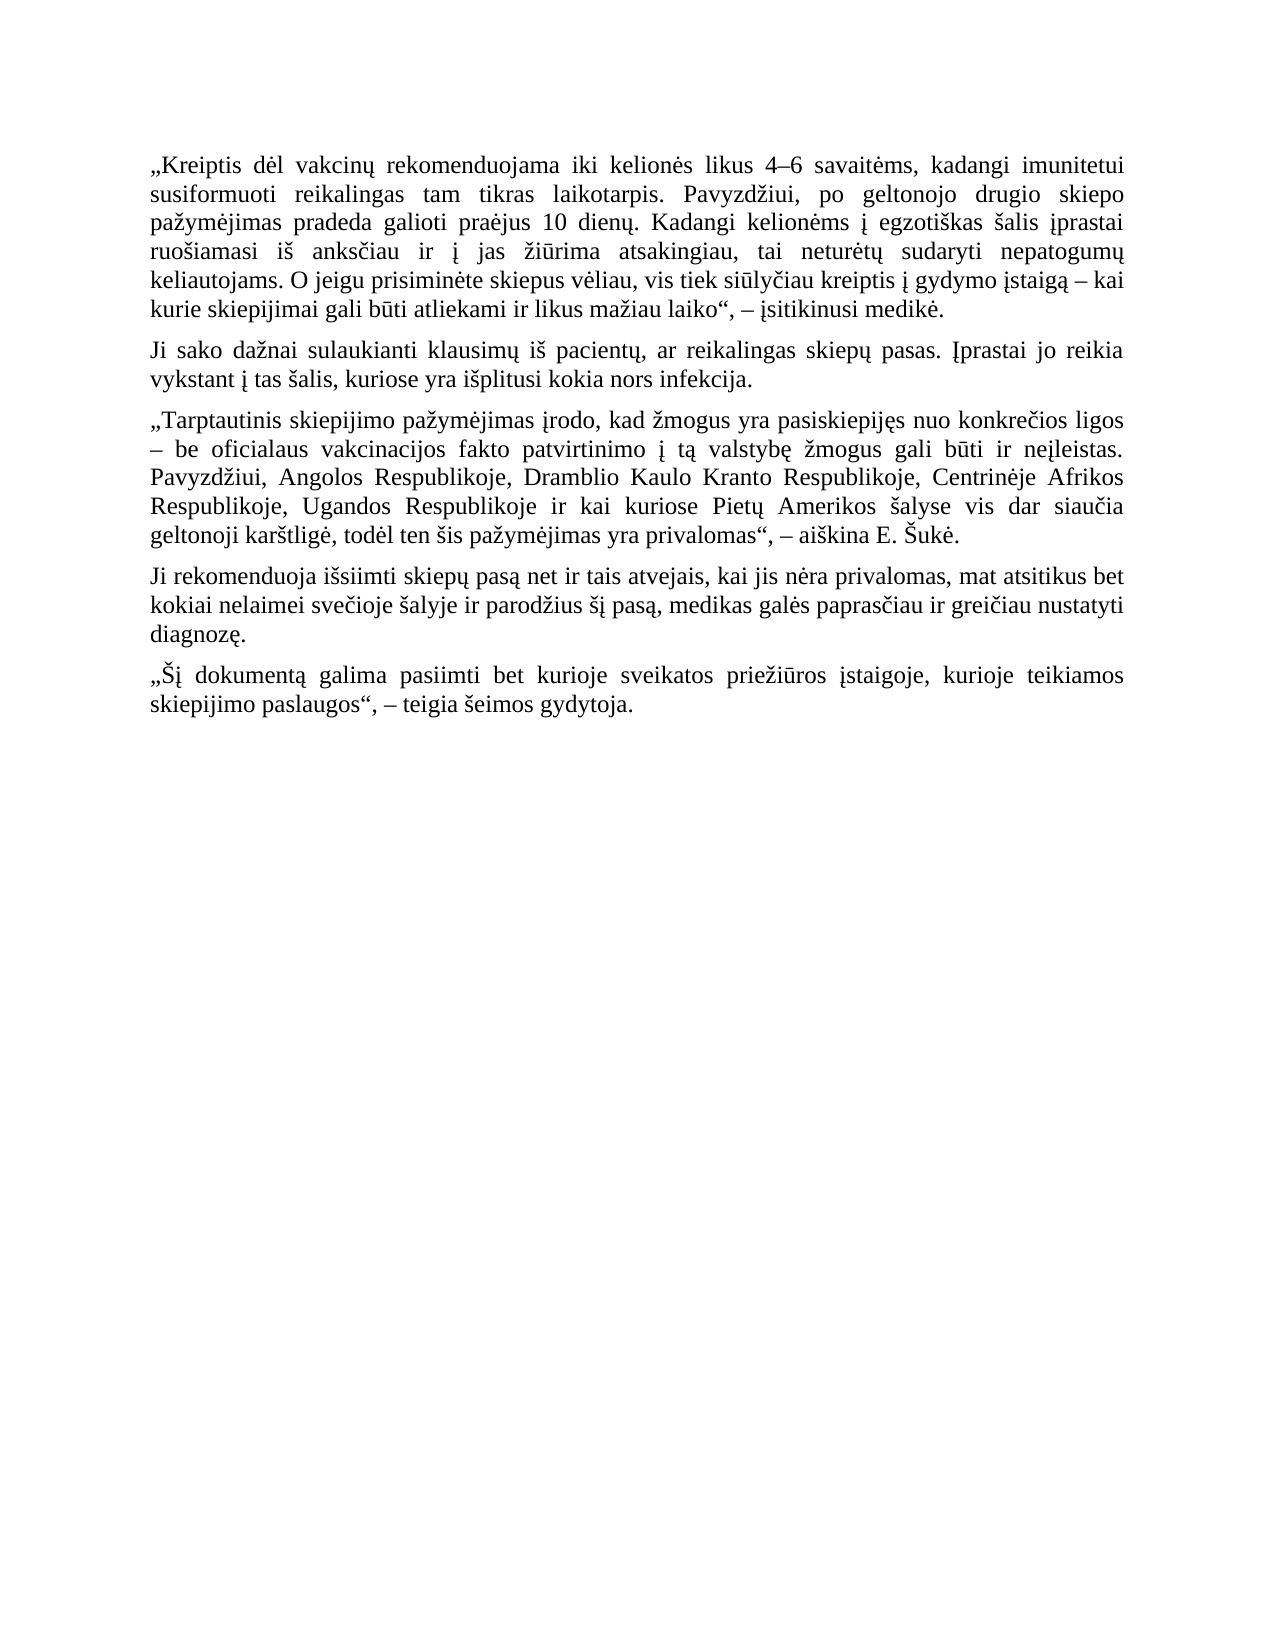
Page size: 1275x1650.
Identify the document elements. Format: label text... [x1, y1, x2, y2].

text „Šį dokumentą galima pasiimti bet kurioje sveikatos priežiūros įstaigoje, kurioje teikiamos skiepijimo paslaugos“, – teigia šeimos gydytoja. [150, 660, 1125, 717]
text „Tarptautinis skiepijimo pažymėjimas įrodo, kad žmogus yra pasiskiepijęs nuo konkrečios ligos – be oficialaus vakcinacijos fakto patvirtinimo į tą valstybę žmogus gali būti ir neįleistas. Pavyzdžiui, Angolos Respublikoje, Dramblio Kaulo Kranto Respublikoje, Centrinėje Afrikos Respublikoje, Ugandos Respublikoje ir kai kuriose Pietų Amerikos šalyse vis dar siaučia geltonoji karštligė, todėl ten šis pažymėjimas yra privalomas“, – aiškina E. Šukė. [150, 405, 1125, 549]
text „Kreiptis dėl vakcinų rekomenduojama iki kelionės likus 4–6 savaitėms, kadangi imunitetui susiformuoti reikalingas tam tikras laikotarpis. Pavyzdžiui, po geltonojo drugio skiepo pažymėjimas pradeda galioti praėjus 10 dienų. Kadangi kelionėms į egzotiškas šalis įprastai ruošiamasi iš anksčiau ir į jas žiūrima atsakingiau, tai neturėtų sudaryti nepatogumų keliautojams. O jeigu prisiminėte skiepus vėliau, vis tiek siūlyčiau kreiptis į gydymo įstaigą – kai kurie skiepijimai gali būti atliekami ir likus mažiau laiko“, – įsitikinusi medikė. [150, 150, 1125, 322]
text Ji rekomenduoja išsiimti skiepų pasą net ir tais atvejais, kai jis nėra privalomas, mat atsitikus bet kokiai nelaimei svečioje šalyje ir parodžius šį pasą, medikas galės paprasčiau ir greičiau nustatyti diagnozę. [150, 561, 1125, 647]
text Ji sako dažnai sulaukianti klausimų iš pacientų, ar reikalingas skiepų pasas. Įprastai jo reikia vykstant į tas šalis, kuriose yra išplitusi kokia nors infekcija. [150, 335, 1125, 392]
